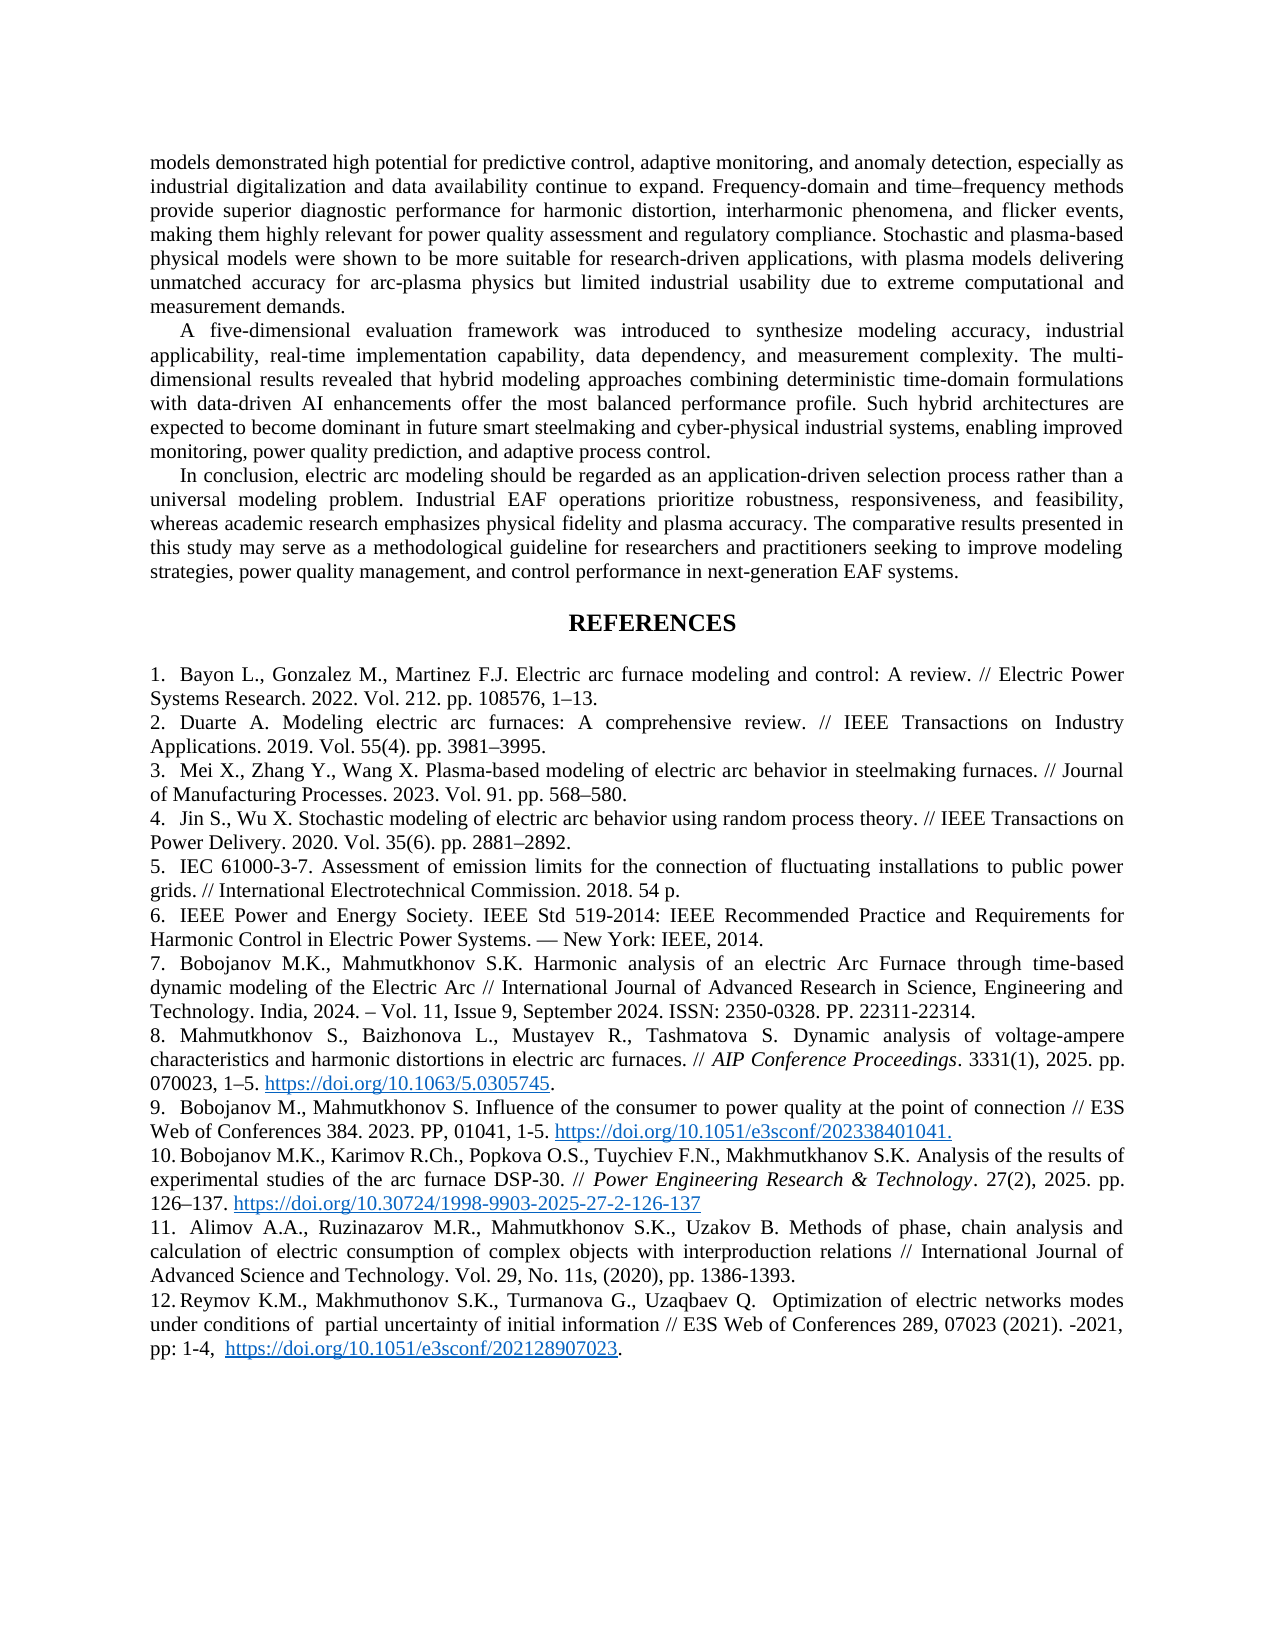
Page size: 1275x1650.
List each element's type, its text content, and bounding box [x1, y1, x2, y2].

list IEC 61000-3-7. Assessment of emission limits for the connection of fluctuating installations to public power grids. // International Electrotechnical Commission. 2018. 54 p. [150, 854, 1125, 902]
list Bobojanov M.K., Karimov R.Ch., Popkova O.S., Tuychiev F.N., Makhmutkhanov S.K. Analysis of the results of experimental studies of the arc furnace DSP-30. // Power Engineering Research & Technology. 27(2), 2025. pp. 126–137. https://doi.org/10.30724/1998-9903-2025-27-2-126-137 [150, 1143, 1125, 1215]
list Bobojanov M.K., Mahmutkhonov S.K. Harmonic analysis of an electric Arc Furnace through time-based dynamic modeling of the Electric Arc // International Journal of Advanced Research in Science, Engineering and Technology. India, 2024. – Vol. 11, Issue 9, September 2024. ISSN: 2350-0328. PP. 22311-22314. [150, 951, 1125, 1023]
list Mahmutkhonov S., Baizhonova L., Mustayev R., Tashmatova S. Dynamic analysis of voltage-ampere characteristics and harmonic distortions in electric arc furnaces. // AIP Conference Proceedings. 3331(1), 2025. pp. 070023, 1–5. https://doi.org/10.1063/5.0305745. [150, 1023, 1125, 1095]
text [150, 150, 1125, 318]
list Jin S., Wu X. Stochastic modeling of electric arc behavior using random process theory. // IEEE Transactions on Power Delivery. 2020. Vol. 35(6). pp. 2881–2892. [150, 806, 1125, 854]
list IEEE Power and Energy Society. IEEE Std 519-2014: IEEE Recommended Practice and Requirements for Harmonic Control in Electric Power Systems. — New York: IEEE, 2014. [150, 902, 1125, 951]
text A five-dimensional evaluation framework was introduced to synthesize modeling accuracy, industrial applicability, real-time implementation capability, data dependency, and measurement complexity. The multi-dimensional results revealed that hybrid modeling approaches combining deterministic time-domain formulations with data-driven AI enhancements offer the most balanced performance profile. Such hybrid architectures are expected to become dominant in future smart steelmaking and cyber-physical industrial systems, enabling improved monitoring, power quality prediction, and adaptive process control. [150, 318, 1125, 463]
list Bobojanov M., Mahmutkhonov S. Influence of the consumer to power quality at the point of connection // E3S Web of Conferences 384. 2023. РР, 01041, 1-5. https://doi.org/10.1051/e3sconf/202338401041. [150, 1095, 1125, 1143]
list Reymov K.M., Makhmuthonov S.K., Turmanova G., Uzaqbaev Q. Optimization of electric networks modes under conditions of partial uncertainty of initial information // E3S Web of Conferences 289, 07023 (2021). -2021, pp: 1-4, https://doi.org/10.1051/e3sconf/202128907023. [150, 1287, 1125, 1360]
list Alimov A.A., Ruzinazarov M.R., Mahmutkhonov S.K., Uzakov В. Methods of phase, chain analysis and calculation of electric consumption of complex objects with interproduction relations // International Journal of Advanced Science and Technology. Vol. 29, No. 11s, (2020), pp. 1386-1393. [150, 1215, 1125, 1287]
list Duarte A. Modeling electric arc furnaces: A comprehensive review. // IEEE Transactions on Industry Applications. 2019. Vol. 55(4). pp. 3981–3995. [150, 710, 1125, 758]
text REFERENCES [150, 608, 1125, 637]
list Mei X., Zhang Y., Wang X. Plasma-based modeling of electric arc behavior in steelmaking furnaces. // Journal of Manufacturing Processes. 2023. Vol. 91. pp. 568–580. [150, 758, 1125, 806]
list Bayon L., Gonzalez M., Martinez F.J. Electric arc furnace modeling and control: A review. // Electric Power Systems Research. 2022. Vol. 212. pp. 108576, 1–13. [150, 662, 1125, 710]
text In conclusion, electric arc modeling should be regarded as an application-driven selection process rather than a universal modeling problem. Industrial EAF operations prioritize robustness, responsiveness, and feasibility, whereas academic research emphasizes physical fidelity and plasma accuracy. The comparative results presented in this study may serve as a methodological guideline for researchers and practitioners seeking to improve modeling strategies, power quality management, and control performance in next-generation EAF systems. [150, 463, 1125, 583]
